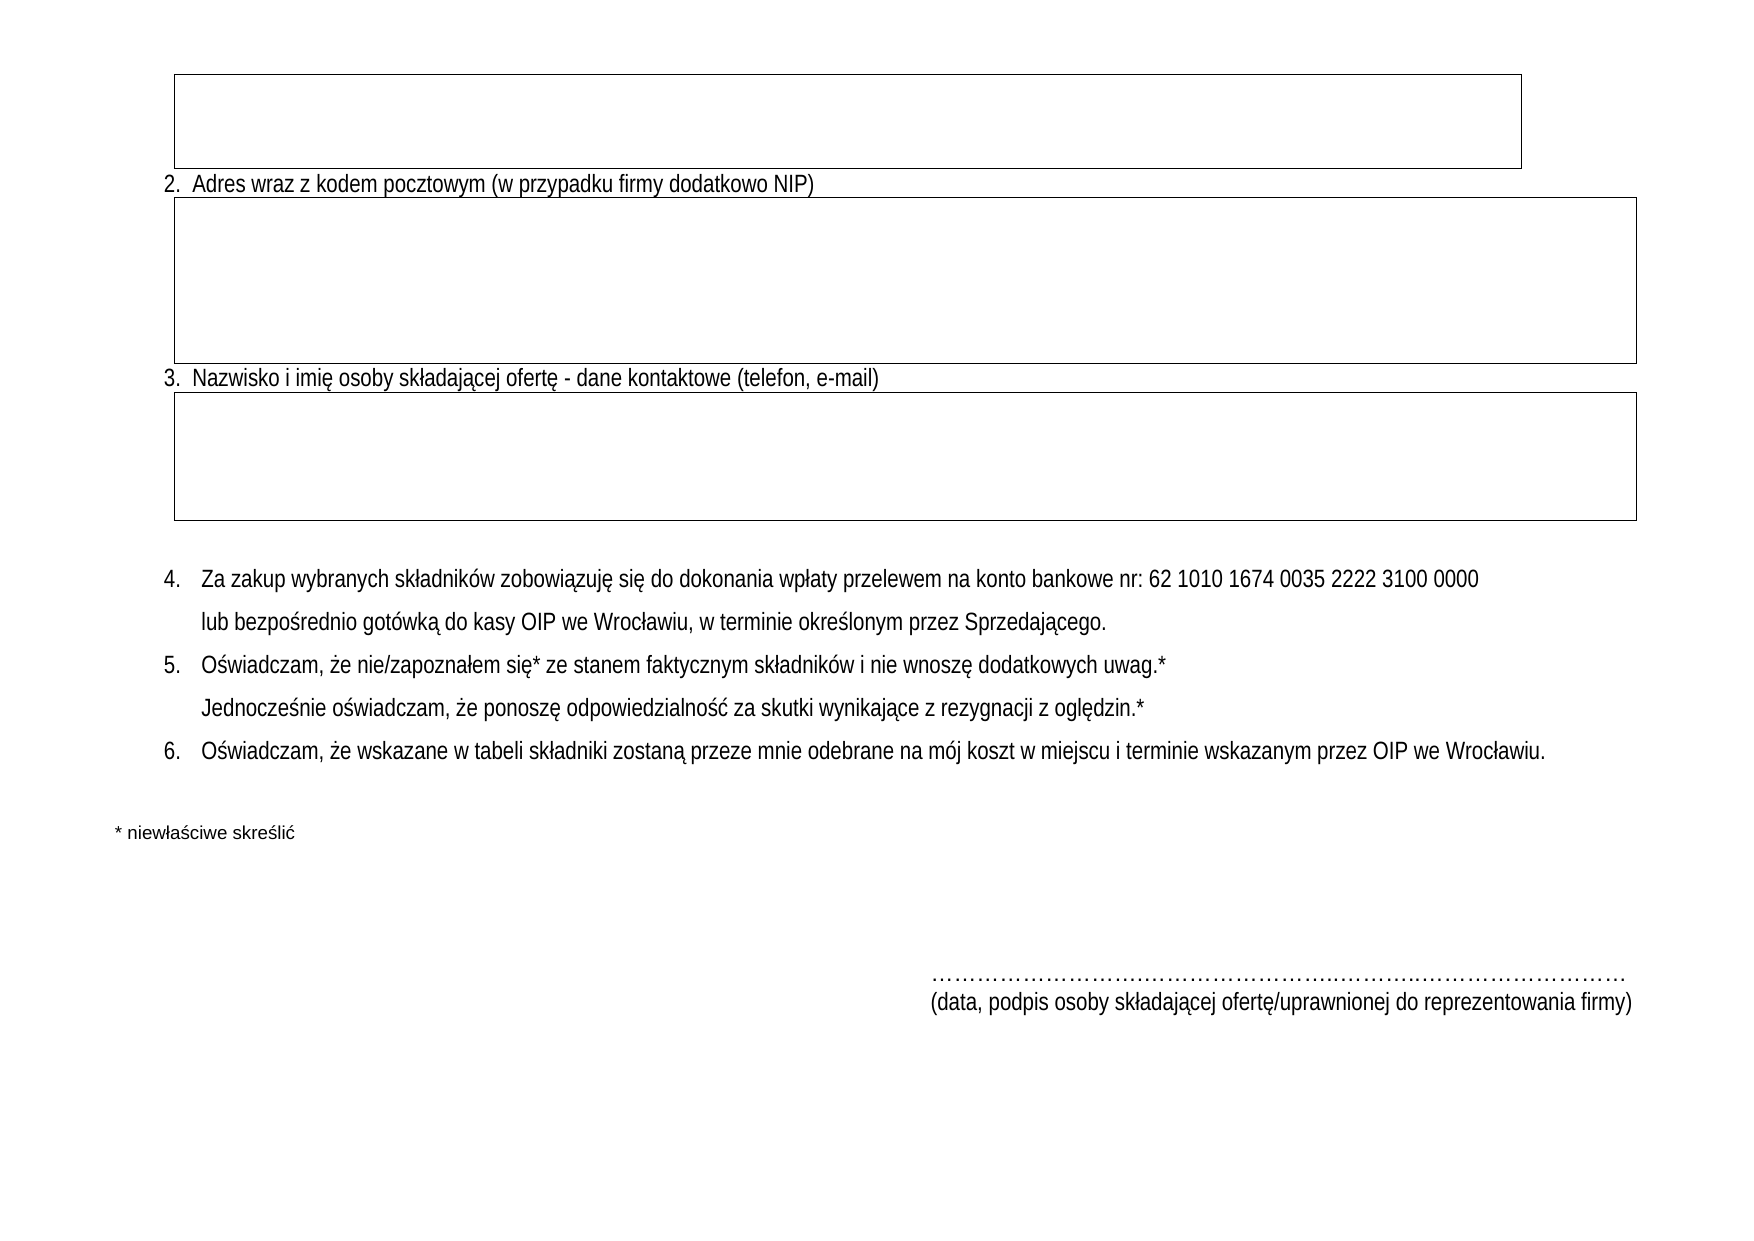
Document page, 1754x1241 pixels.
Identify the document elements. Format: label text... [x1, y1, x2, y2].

text * niewłaściwe skreślić [89, 822, 1665, 843]
table_header [175, 75, 1521, 167]
list lub bezpośrednio gotówką do kasy OIP we Wrocławiu, w terminie określonym przez Sprzedającego. [201, 607, 1665, 636]
list Oświadczam, że nie/zapoznałem się* ze stanem faktycznym składników i nie wnoszę dodatkowych uwag.* [164, 650, 1665, 679]
table_header [175, 198, 1636, 362]
list Za zakup wybranych składników zobowiązuję się do dokonania wpłaty przelewem na konto bankowe nr: 62 1010 1674 0035 2222 3100 0000 [164, 564, 1665, 593]
list Oświadczam, że wskazane w tabeli składniki zostaną przeze mnie odebrane na mój koszt w miejscu i terminie wskazanym przez OIP we Wrocławiu. [164, 736, 1665, 764]
text (data, podpis osoby składającej ofertę/uprawnionej do reprezentowania firmy) [89, 986, 1665, 1015]
text ……………………….……………………..………..……………………… [89, 960, 1665, 986]
table_header [175, 393, 1636, 520]
list Jednocześnie oświadczam, że ponoszę odpowiedzialność za skutki wynikające z rezygnacji z oględzin.* [201, 693, 1665, 722]
list Nazwisko i imię osoby składającej ofertę - dane kontaktowe (telefon, e-mail) [164, 363, 1665, 392]
list Adres wraz z kodem pocztowym (w przypadku firmy dodatkowo NIP) [164, 168, 1665, 197]
